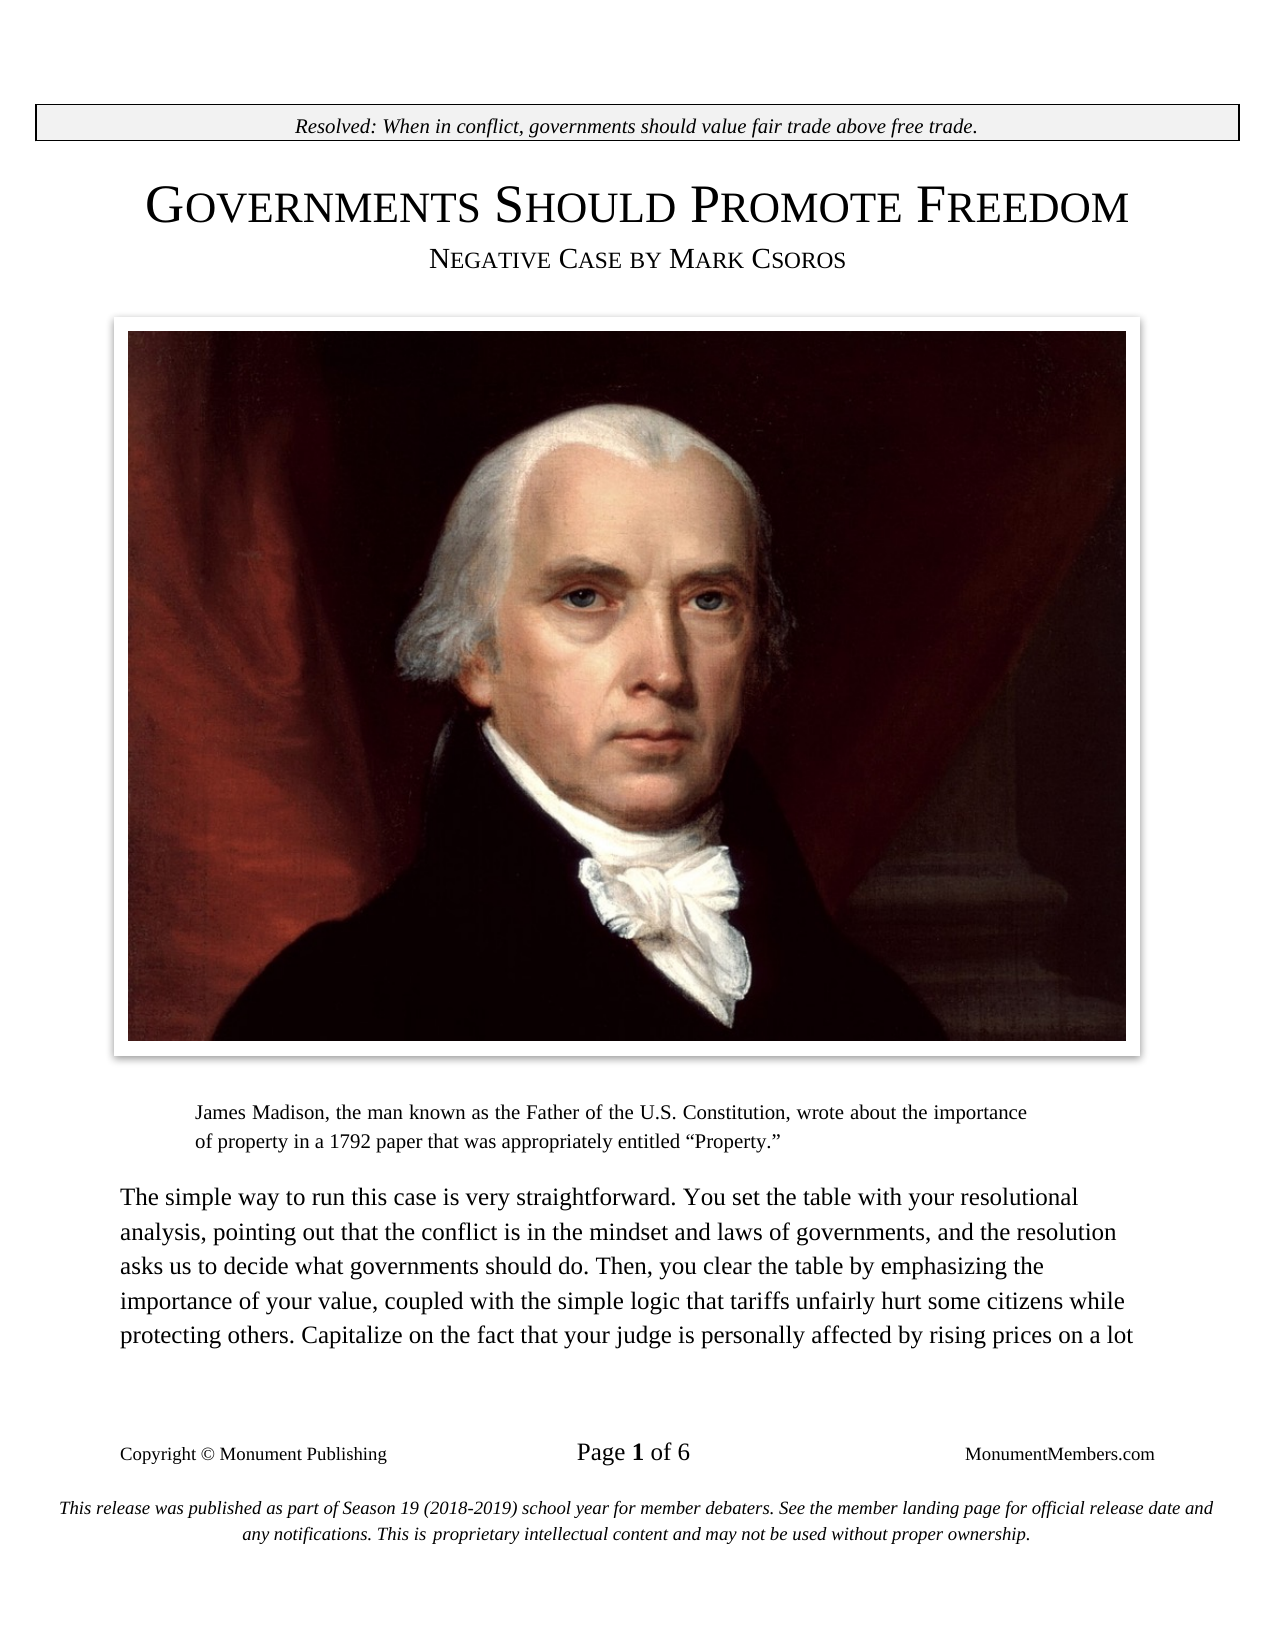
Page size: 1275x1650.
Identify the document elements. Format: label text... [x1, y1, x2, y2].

title Governments Should Promote Freedom Negative Case by Mark Csoros [45, 172, 1230, 274]
picture [128, 331, 1126, 1041]
text James Madison, the man known as the Father of the U.S. Constitution, wrote about the importance of property in a 1792 paper that was appropriately entitled “Property.” [195, 1124, 1029, 1153]
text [120, 1182, 1155, 1349]
